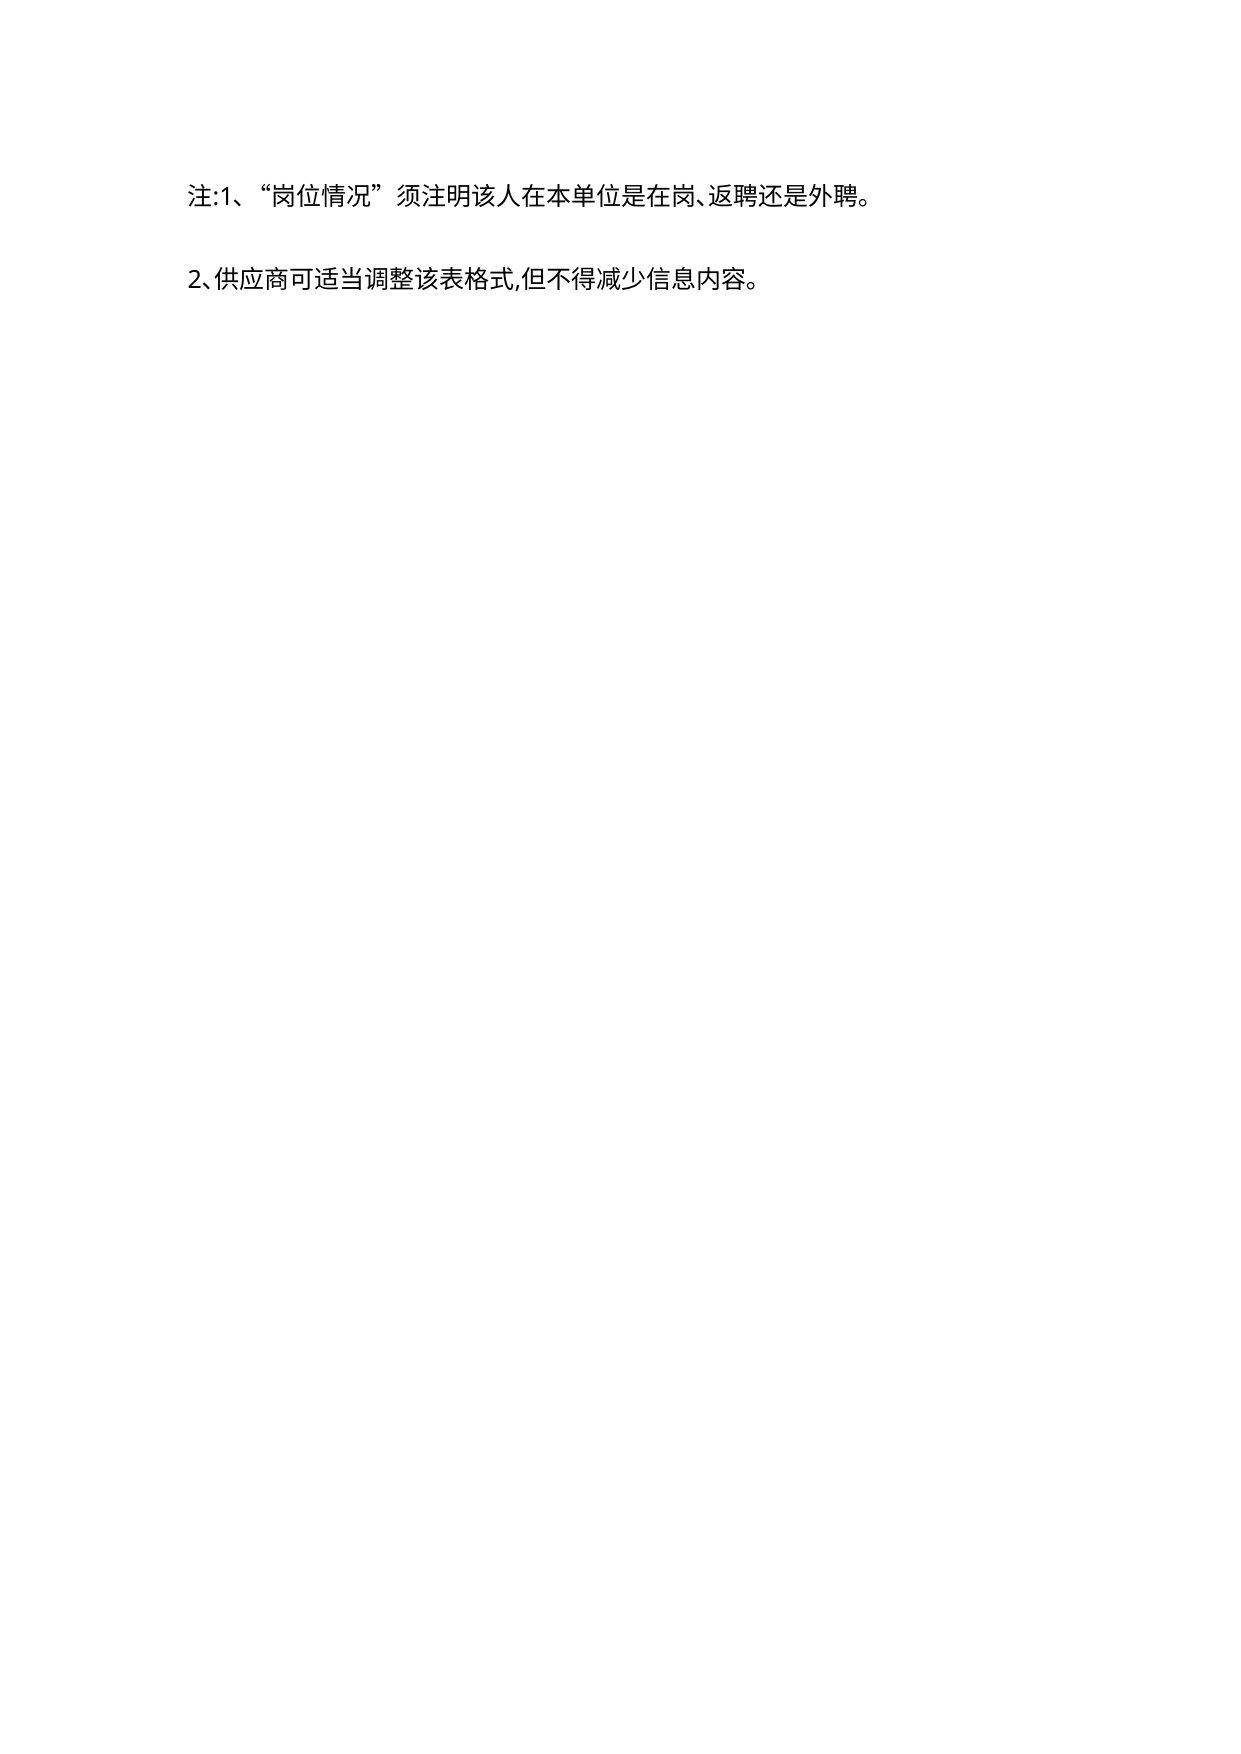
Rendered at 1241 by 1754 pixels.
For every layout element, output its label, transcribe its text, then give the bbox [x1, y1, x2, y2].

text 注:1､“岗位情况”须注明该人在本单位是在岗､返聘还是外聘｡ [187, 162, 1053, 227]
text 2､供应商可适当调整该表格式,但不得减少信息内容｡ [187, 245, 1053, 310]
